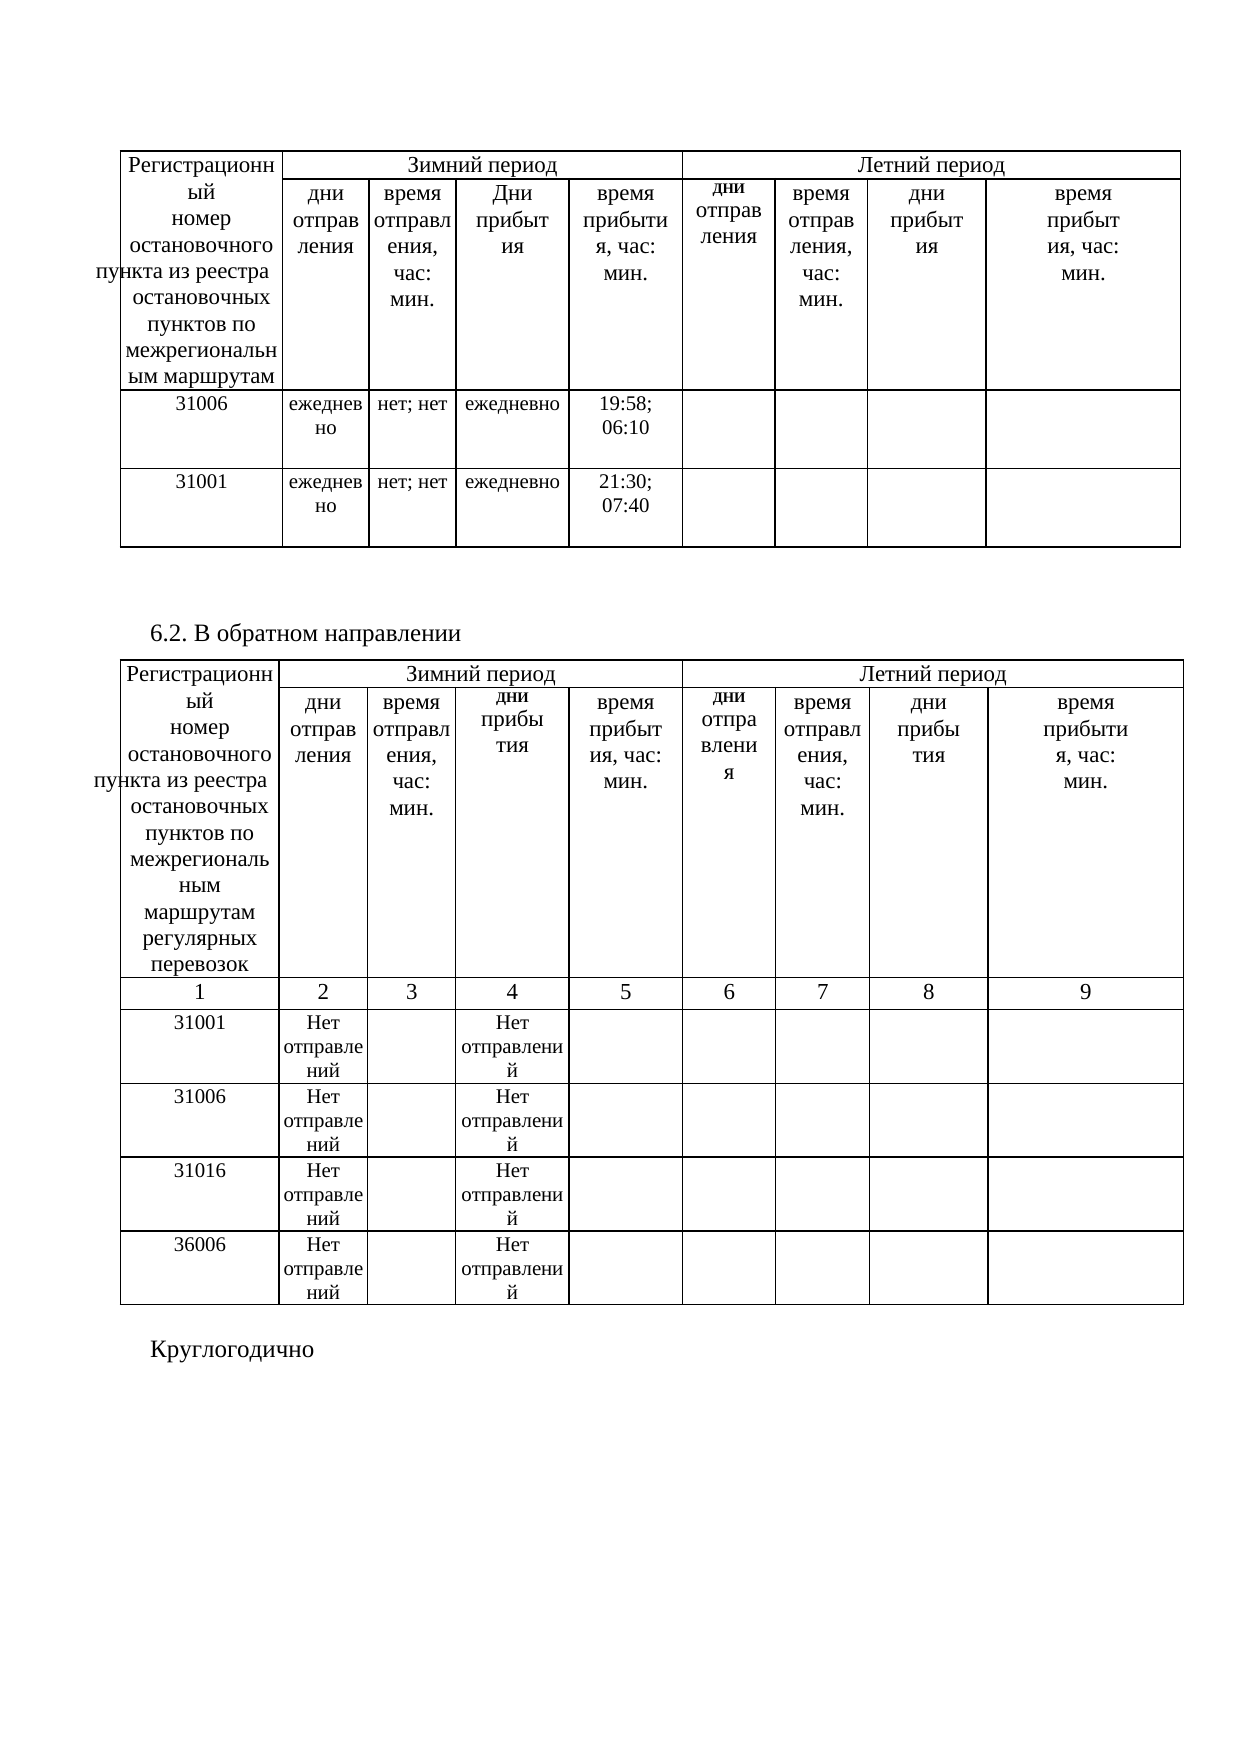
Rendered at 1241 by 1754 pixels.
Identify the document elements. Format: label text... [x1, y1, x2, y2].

table_cell Нет отправлений [456, 1010, 568, 1082]
table_cell [683, 391, 774, 468]
table_cell [870, 1084, 987, 1156]
table_cell 1 [121, 978, 278, 1009]
table_cell Нет отправлений [280, 1010, 367, 1082]
table_cell 31001 [121, 1010, 278, 1082]
table_cell [776, 1232, 869, 1304]
table_cell [570, 1158, 682, 1230]
table_cell 6 [683, 978, 775, 1009]
table_cell 5 [570, 978, 682, 1009]
table_cell ежедневно [283, 391, 368, 468]
table_cell ежедневно [457, 469, 568, 546]
table_cell [989, 1158, 1183, 1230]
table_cell время прибыт ия, час: мин. [570, 688, 682, 977]
table_cell [987, 391, 1180, 468]
table_cell дни отправ ления [283, 180, 368, 389]
table_cell нет; нет [370, 469, 455, 546]
table_cell [683, 1010, 775, 1082]
table_cell дни прибыт ия [868, 180, 985, 389]
table_cell время прибыти я, час: мин. [570, 180, 682, 389]
table_cell [870, 1232, 987, 1304]
table_cell [776, 391, 867, 468]
table_header Зимний период [280, 661, 682, 687]
table_cell 36006 [121, 1232, 278, 1304]
table_cell [683, 1084, 775, 1156]
table_cell ежедневно [457, 391, 568, 468]
table_cell время прибыт ия, час: мин. [987, 180, 1180, 389]
table_cell [776, 1010, 869, 1082]
table_cell 8 [870, 978, 987, 1009]
table_cell время отправ ления, час: мин. [776, 180, 867, 389]
table_cell ДНИ отправ ления [683, 180, 774, 389]
table_cell 31006 [121, 1084, 278, 1156]
table_cell ежедневно [283, 469, 368, 546]
table_cell [683, 1158, 775, 1230]
table_cell [870, 1010, 987, 1082]
table_cell ДНИ отпра влени я [683, 688, 775, 977]
table_cell 31006 [121, 391, 282, 468]
table_cell [683, 1232, 775, 1304]
table_cell [368, 1232, 455, 1304]
table_cell [570, 1010, 682, 1082]
table_cell Дни прибыт ия [457, 180, 568, 389]
table_cell время прибыти я, час: мин. [989, 688, 1183, 977]
table_cell 4 [456, 978, 568, 1009]
table_cell [776, 1084, 869, 1156]
table_cell [868, 391, 985, 468]
table_header Летний период [683, 152, 1180, 178]
table_cell [989, 1010, 1183, 1082]
table_cell [989, 1232, 1183, 1304]
table_cell [368, 1084, 455, 1156]
table_cell [570, 1084, 682, 1156]
table_cell 31016 [121, 1158, 278, 1230]
table_cell 31001 [121, 469, 282, 546]
table_cell 2 [280, 978, 367, 1009]
table_cell 9 [989, 978, 1183, 1009]
text 6.2. В обратном направлении [150, 618, 1090, 646]
table_cell [868, 469, 985, 546]
table_cell [368, 1010, 455, 1082]
table_cell время отправл ения, час: мин. [368, 688, 455, 977]
table_cell ДНИ прибы тия [456, 688, 568, 977]
table_cell Нет отправлений [456, 1158, 568, 1230]
table_cell Нет отправлений [456, 1084, 568, 1156]
table_cell 21:30; 07:40 [570, 469, 682, 546]
table_header Регистрационный номер остановочного пункта из реестра остановочных пунктов по межрегиональным маршрутам регулярных перевозок [121, 661, 278, 977]
table_cell Нет отправлений [280, 1158, 367, 1230]
table_cell дни прибы тия [870, 688, 987, 977]
table_cell [570, 1232, 682, 1304]
table_header Зимний период [283, 152, 682, 178]
table_cell 19:58; 06:10 [570, 391, 682, 468]
table_cell 3 [368, 978, 455, 1009]
table_cell время отправл ения, час: мин. [370, 180, 455, 389]
table_cell [987, 469, 1180, 546]
text Круглогодично [150, 1334, 1090, 1363]
table_cell Нет отправлений [456, 1232, 568, 1304]
table_header Летний период [683, 661, 1183, 687]
table_cell 7 [776, 978, 869, 1009]
table_cell [683, 469, 774, 546]
table_cell [776, 469, 867, 546]
table_cell Нет отправлений [280, 1084, 367, 1156]
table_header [121, 152, 282, 389]
table_cell время отправл ения, час: мин. [776, 688, 869, 977]
table_cell дни отправ ления [280, 688, 367, 977]
table_cell нет; нет [370, 391, 455, 468]
table_cell [989, 1084, 1183, 1156]
table_cell [870, 1158, 987, 1230]
table_cell [368, 1158, 455, 1230]
table_cell [776, 1158, 869, 1230]
table_cell Нет отправлений [280, 1232, 367, 1304]
